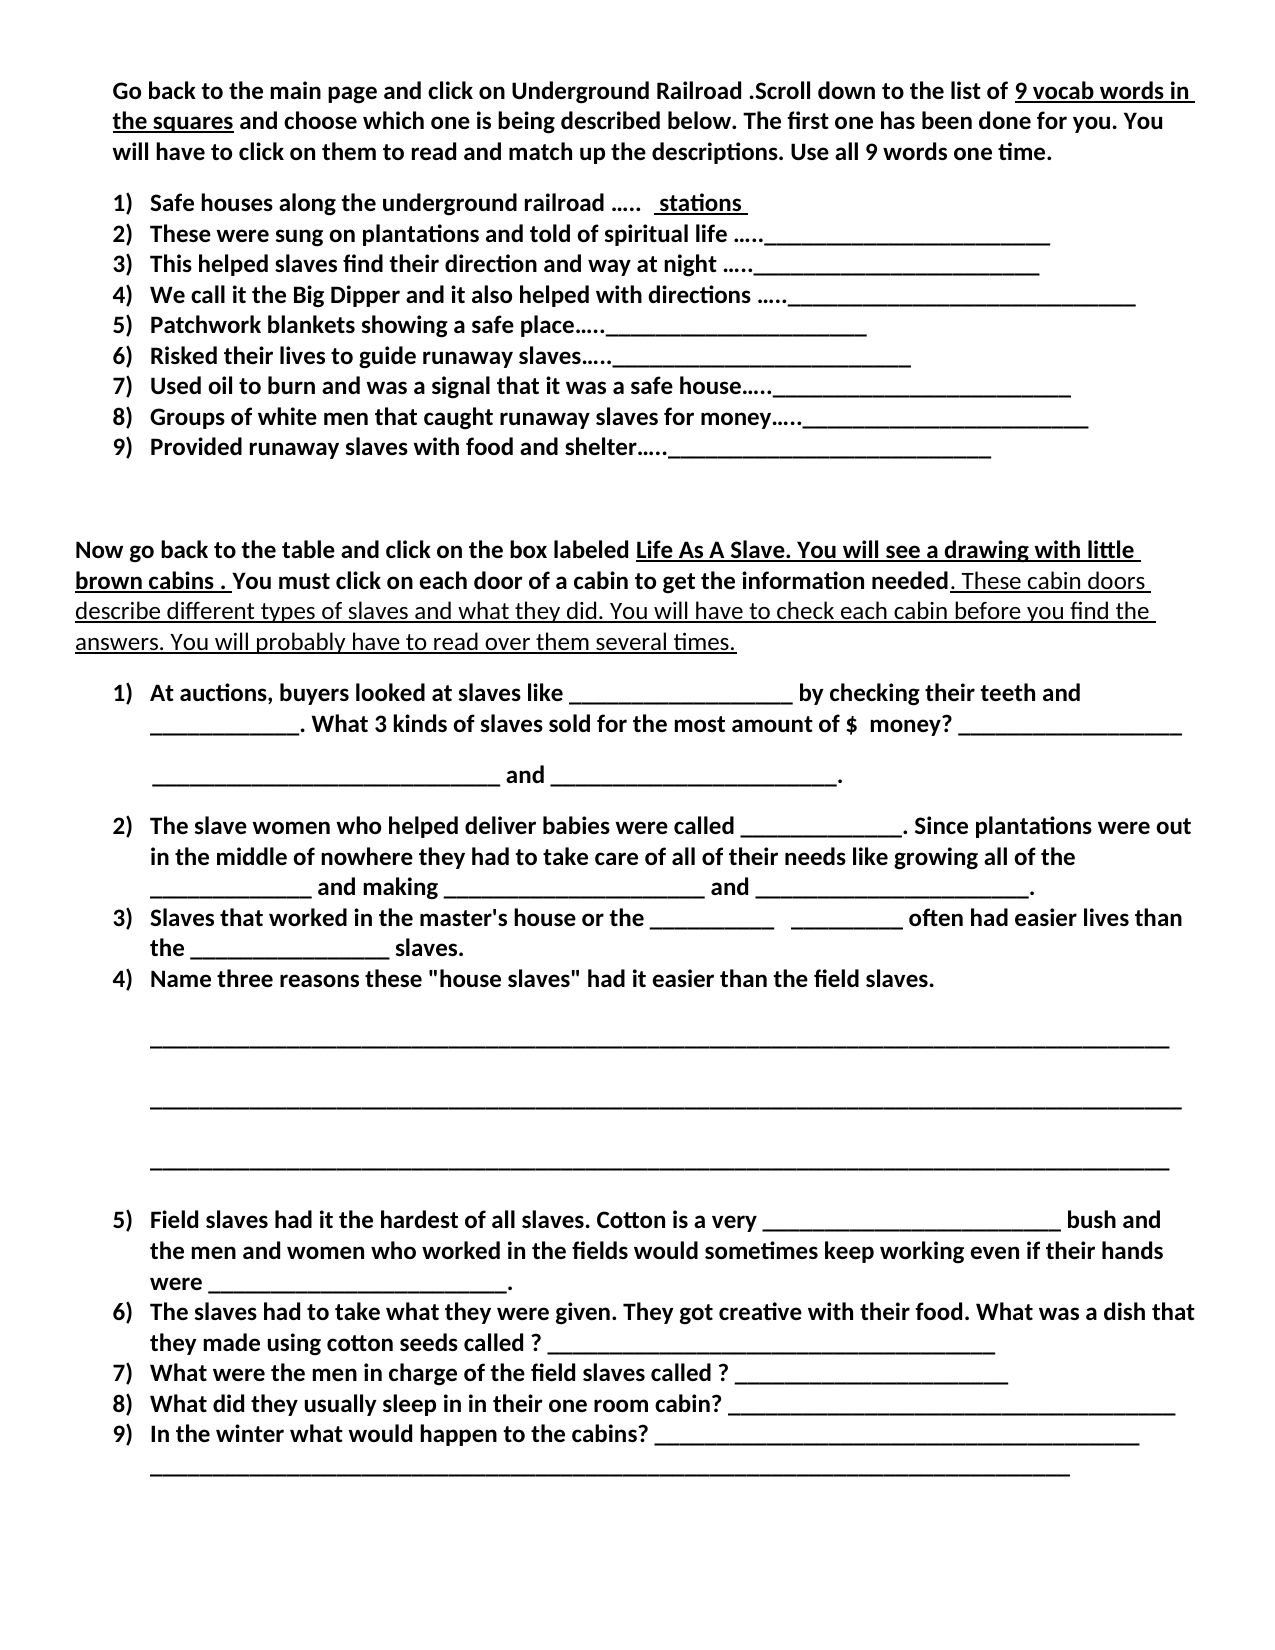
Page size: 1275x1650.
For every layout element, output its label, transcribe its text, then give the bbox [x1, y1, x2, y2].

list Used oil to burn and was a signal that it was a safe house…..________________________ [112, 371, 1200, 401]
list At auctions, buyers looked at slaves like __________________ by checking their teeth and [112, 677, 1200, 708]
list Slaves that worked in the master's house or the __________ _________ often had easier lives than the ________________ slaves. [112, 902, 1200, 963]
list Name three reasons these "house slaves" had it easier than the field slaves. [112, 963, 1200, 1022]
text Now go back to the table and click on the box labeled Life As A Slave. You will see a drawing with little brown cabins . You must click on each door of a cabin to get the information needed. These cabin doors describe different types of slaves and what they did. You will have to check each cabin before you find the answers. You will probably have to read over them several times. [75, 534, 1200, 656]
list Patchwork blankets showing a safe place….._____________________ [112, 309, 1200, 340]
text ____________________________ and _______________________. [112, 759, 1200, 789]
list What were the men in charge of the field slaves called ? ______________________ [112, 1357, 1200, 1388]
list We call it the Big Dipper and it also helped with directions …..____________________________ [112, 279, 1200, 309]
list Groups of white men that caught runaway slaves for money….._______________________ [112, 401, 1200, 432]
list The slave women who helped deliver babies were called _____________. Since plantations were out in the middle of nowhere they had to take care of all of their needs like growing all of the _____________ and making _____________________ and ______________________. [112, 810, 1200, 902]
list ____________. What 3 kinds of slaves sold for the most amount of $ money? __________________ [150, 708, 1200, 738]
list Safe houses along the underground railroad ….. stations [112, 187, 1200, 218]
list The slaves had to take what they were given. They got creative with their food. What was a dish that they made using cotton seeds called ? ____________________________________ [112, 1296, 1200, 1357]
text Go back to the main page and click on Underground Railroad .Scroll down to the list of 9 vocab words in the squares and choose which one is being described below. The first one has been done for you. You will have to click on them to read and match up the descriptions. Use all 9 words one time. [112, 75, 1200, 167]
list What did they usually sleep in in their one room cabin? ____________________________________ [112, 1388, 1200, 1418]
list __________________________________________________________________________________ ___________________________________________________________________________________ __________________________________________________________________________________ [150, 1022, 1200, 1174]
list Risked their lives to guide runaway slaves…..________________________ [112, 340, 1200, 371]
list Provided runaway slaves with food and shelter…..__________________________ [112, 432, 1200, 462]
list In the winter what would happen to the cabins? _______________________________________ [112, 1418, 1200, 1449]
list This helped slaves find their direction and way at night ….._______________________ [112, 248, 1200, 279]
list __________________________________________________________________________ [150, 1449, 1200, 1479]
list These were sung on plantations and told of spiritual life ….._______________________ [112, 218, 1200, 248]
list Field slaves had it the hardest of all slaves. Cotton is a very ________________________ bush and the men and women who worked in the fields would sometimes keep working even if their hands were ________________________. [112, 1205, 1200, 1296]
